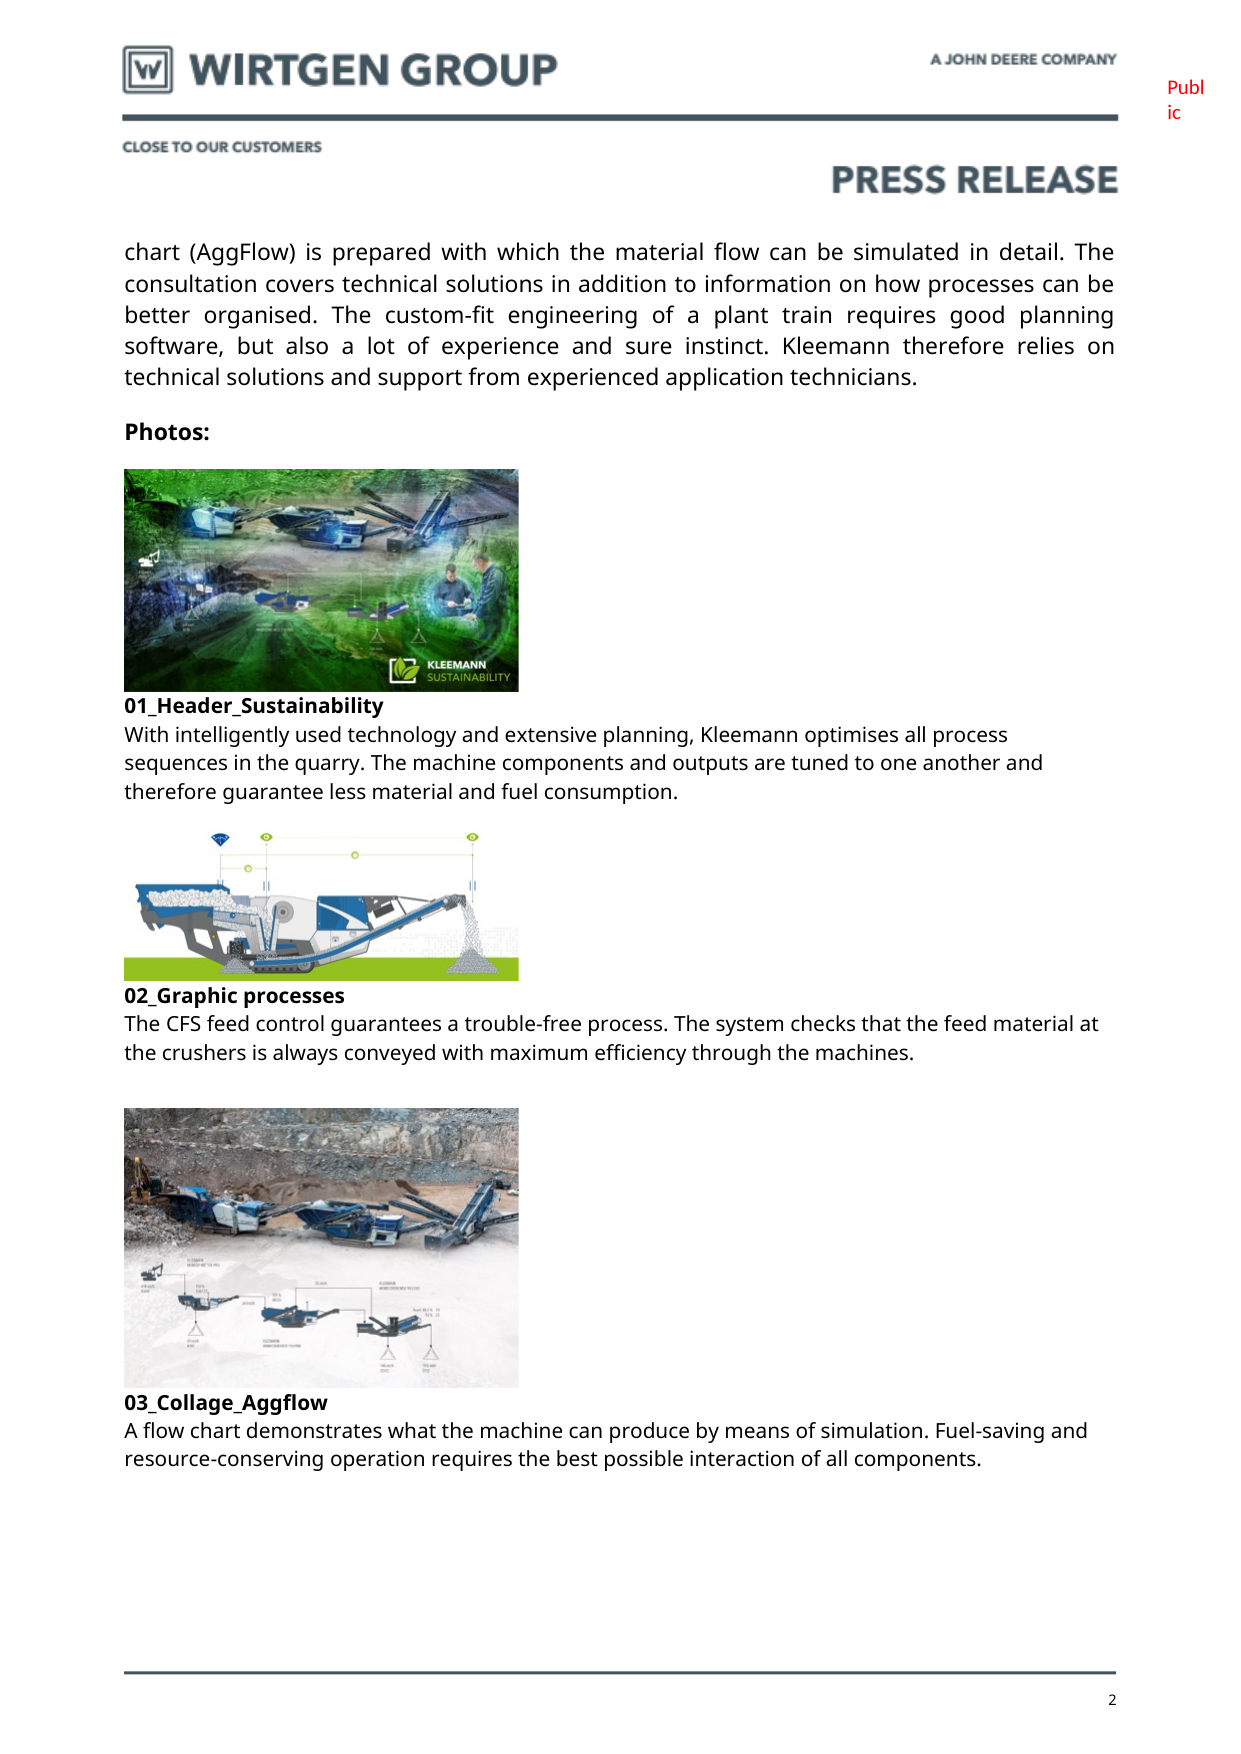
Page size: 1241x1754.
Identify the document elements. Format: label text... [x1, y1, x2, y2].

text 01_Header_Sustainability [124, 692, 1116, 720]
picture [124, 469, 519, 692]
text 03_Collage_Aggflow A flow chart demonstrates what the machine can produce by means of simulation. Fuel-saving and resource-conserving operation requires the best possible interaction of all components. [124, 1388, 1116, 1473]
picture [124, 828, 519, 981]
text The CFS feed control guarantees a trouble-free process. The system checks that the feed material at the crushers is always conveyed with maximum efficiency through the machines. [124, 1009, 1116, 1066]
text With intelligently used technology and extensive planning, Kleemann optimises all process sequences in the quarry. The machine components and outputs are tuned to one another and therefore guarantee less material and fuel consumption. [124, 720, 1116, 805]
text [124, 236, 1116, 392]
text Photos: [124, 415, 1116, 447]
picture [124, 1108, 519, 1388]
